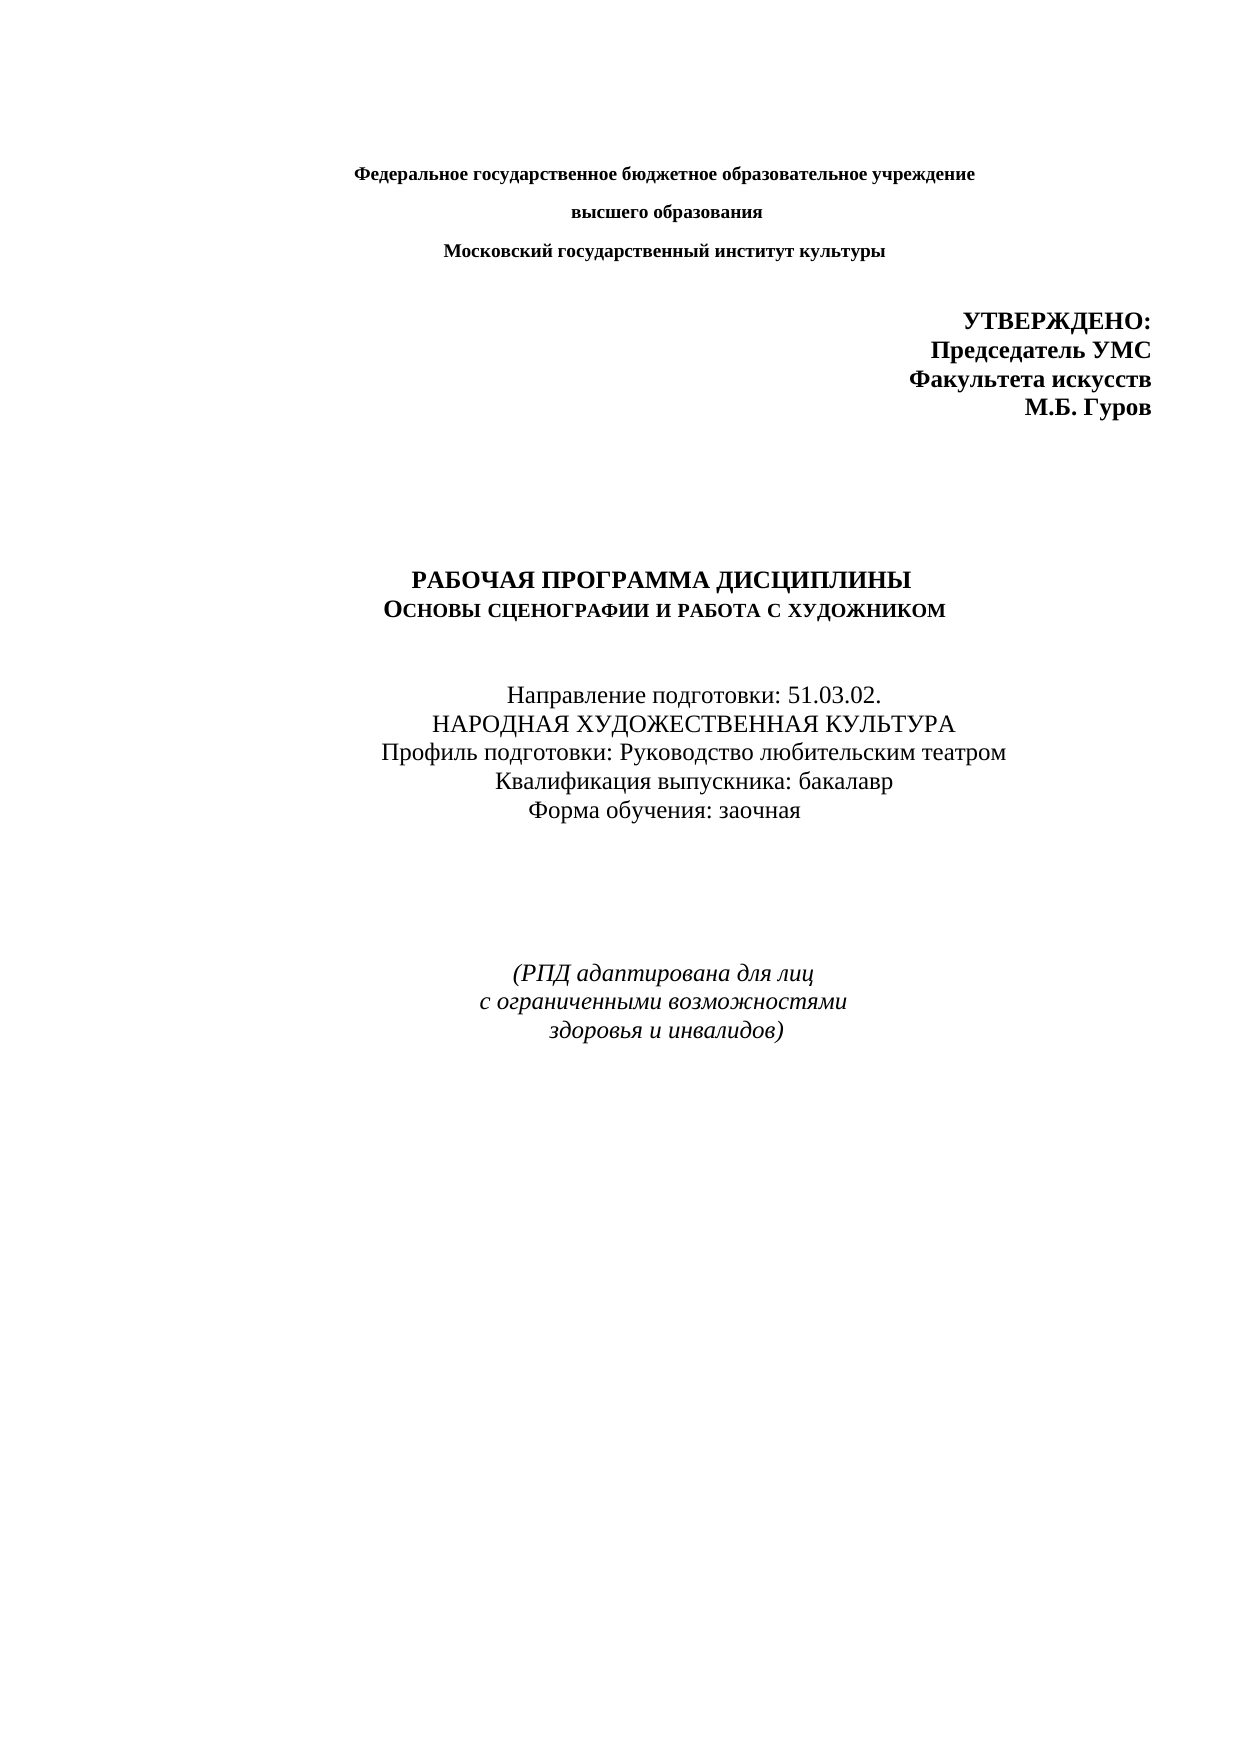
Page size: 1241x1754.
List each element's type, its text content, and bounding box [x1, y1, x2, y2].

text Форма обучения: заочная [177, 795, 1152, 824]
text РАБОЧАЯ ПРОГРАММА ДИСЦИПЛИНЫ Основы сценографии и работа с художником [177, 565, 1152, 622]
text Профиль подготовки: Руководство любительским театром [177, 737, 1152, 766]
text НАРОДНАЯ ХУДОЖЕСТВЕННАЯ КУЛЬТУРА [177, 709, 1152, 737]
text Федеральное государственное бюджетное образовательное учреждение [177, 162, 1152, 201]
text Направление подготовки: 51.03.02. [177, 680, 1152, 709]
text высшего образования [177, 201, 1152, 239]
text Московский государственный институт культуры [177, 239, 1152, 277]
text УТВЕРЖДЕНО: [177, 306, 1152, 335]
text Факультета искусств [177, 364, 1152, 392]
text с ограниченными возможностями [177, 986, 1152, 1015]
text (РПД адаптирована для лиц [177, 958, 1152, 986]
text Квалификация выпускника: бакалавр [177, 766, 1152, 795]
text здоровья и инвалидов) [177, 1015, 1152, 1044]
text М.Б. Гуров [177, 392, 1152, 421]
text Председатель УМС [177, 335, 1152, 364]
